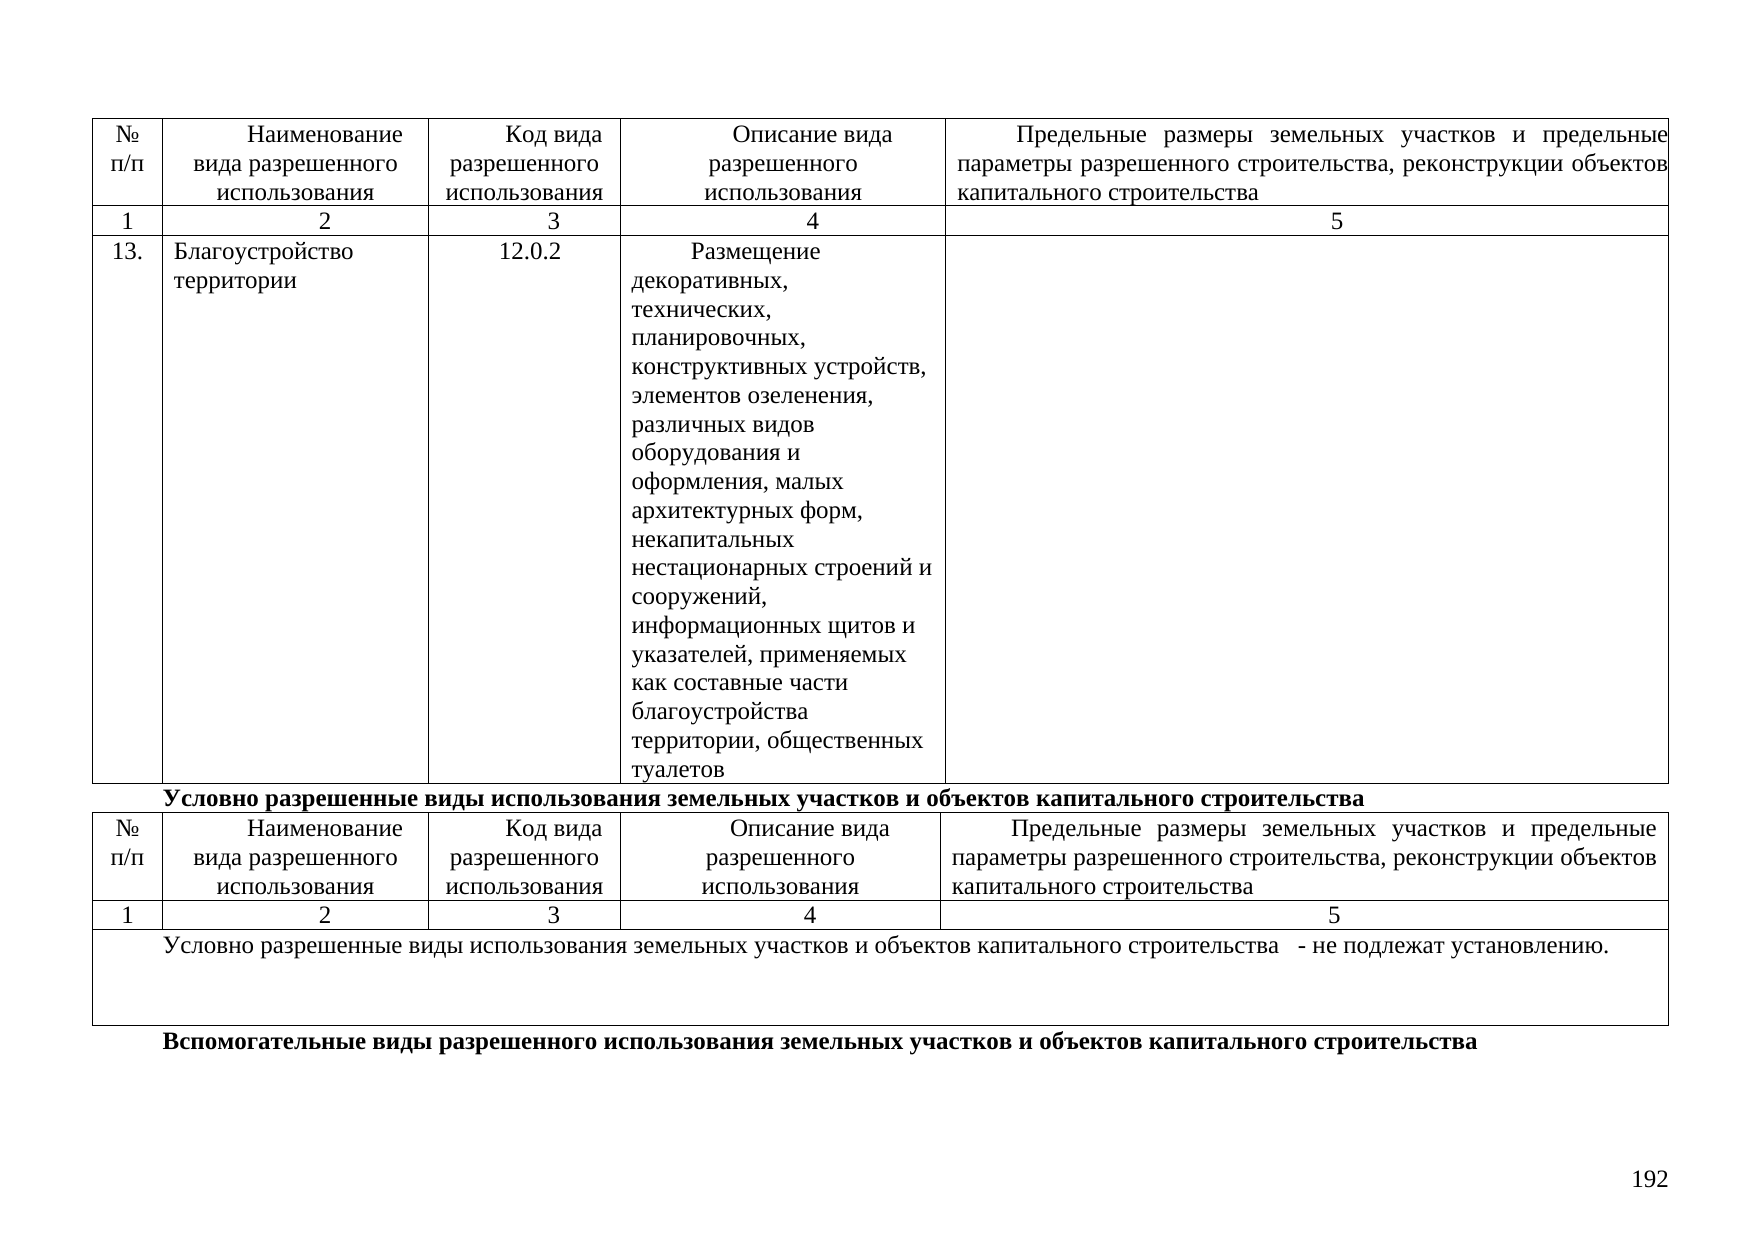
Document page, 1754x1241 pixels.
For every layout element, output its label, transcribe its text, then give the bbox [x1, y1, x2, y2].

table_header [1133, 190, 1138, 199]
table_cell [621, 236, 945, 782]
text Вспомогательные виды разрешенного использования земельных участков и объектов капитального строительства [103, 1026, 1669, 1055]
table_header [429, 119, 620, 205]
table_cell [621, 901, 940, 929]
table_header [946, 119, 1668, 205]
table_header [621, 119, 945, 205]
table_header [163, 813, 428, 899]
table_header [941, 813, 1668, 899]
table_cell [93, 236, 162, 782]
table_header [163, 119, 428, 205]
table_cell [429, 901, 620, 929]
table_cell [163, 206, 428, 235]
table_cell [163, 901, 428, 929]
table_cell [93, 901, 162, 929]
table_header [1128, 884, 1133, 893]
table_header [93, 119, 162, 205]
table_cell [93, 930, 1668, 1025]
text Условно разрешенные виды использования земельных участков и объектов капитального строительства [103, 784, 1669, 812]
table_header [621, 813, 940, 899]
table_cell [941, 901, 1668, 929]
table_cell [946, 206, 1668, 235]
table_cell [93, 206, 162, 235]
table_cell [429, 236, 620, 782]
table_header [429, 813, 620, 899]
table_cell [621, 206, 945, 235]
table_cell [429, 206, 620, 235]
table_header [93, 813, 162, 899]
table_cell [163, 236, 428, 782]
